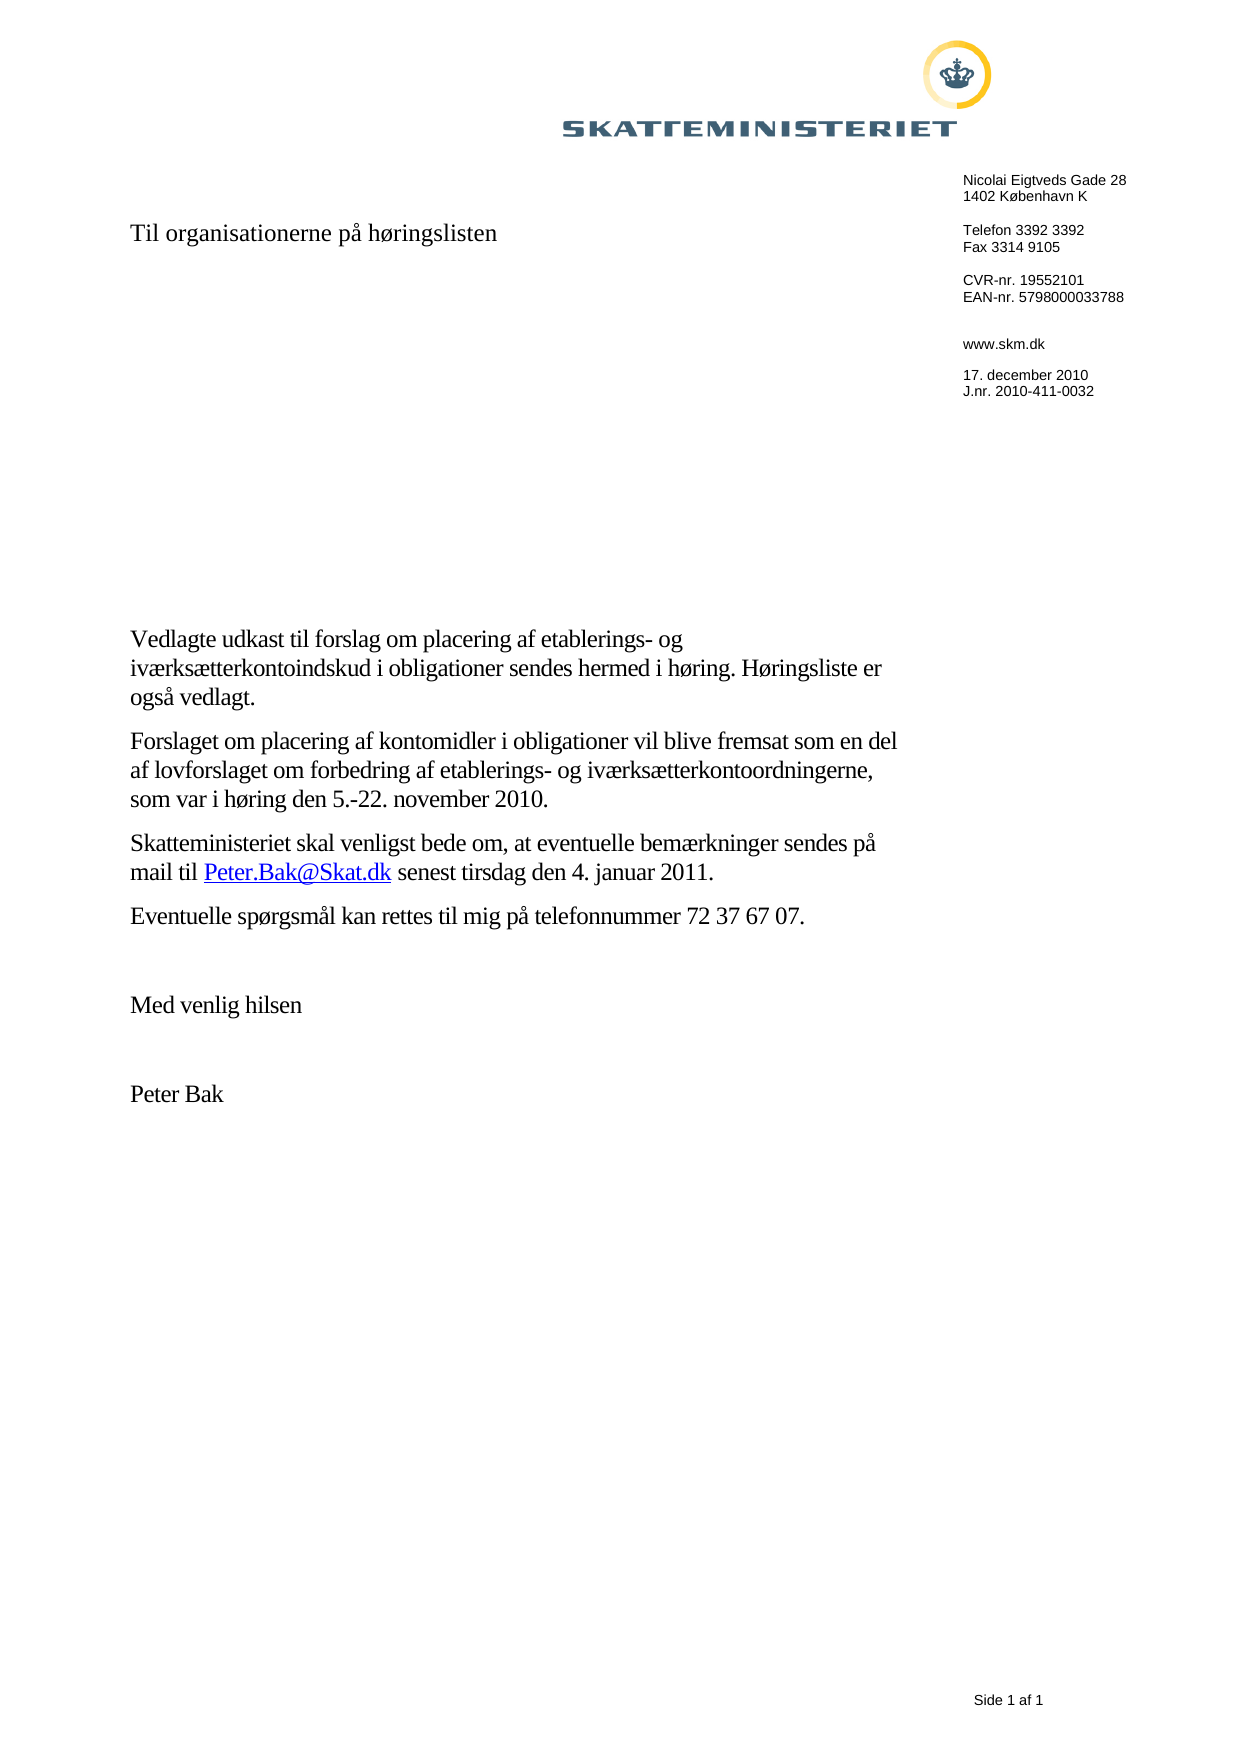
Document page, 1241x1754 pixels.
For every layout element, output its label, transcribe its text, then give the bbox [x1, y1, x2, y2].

text Eventuelle spørgsmål kan rettes til mig på telefonnummer 72 37 67 07. [130, 901, 919, 930]
text Med venlig hilsen [130, 990, 919, 1019]
text Forslaget om placering af kontomidler i obligationer vil blive fremsat som en del af lovforslaget om forbedring af etablerings- og iværksætterkontoordningerne, som var i høring den 5.-22. november 2010. [130, 726, 919, 813]
text Peter Bak [130, 1079, 919, 1108]
picture [543, 18, 1013, 157]
text Til organisationerne på høringslisten [130, 224, 919, 245]
text Skatteministeriet skal venligst bede om, at eventuelle bemærkninger sendes på mail til Peter.Bak@Skat.dk senest tirsdag den 4. januar 2011. [130, 828, 919, 886]
text Vedlagte udkast til forslag om placering af etablerings- og iværksætterkontoindskud i obligationer sendes hermed i høring. Høringsliste er også vedlagt. [130, 624, 919, 711]
